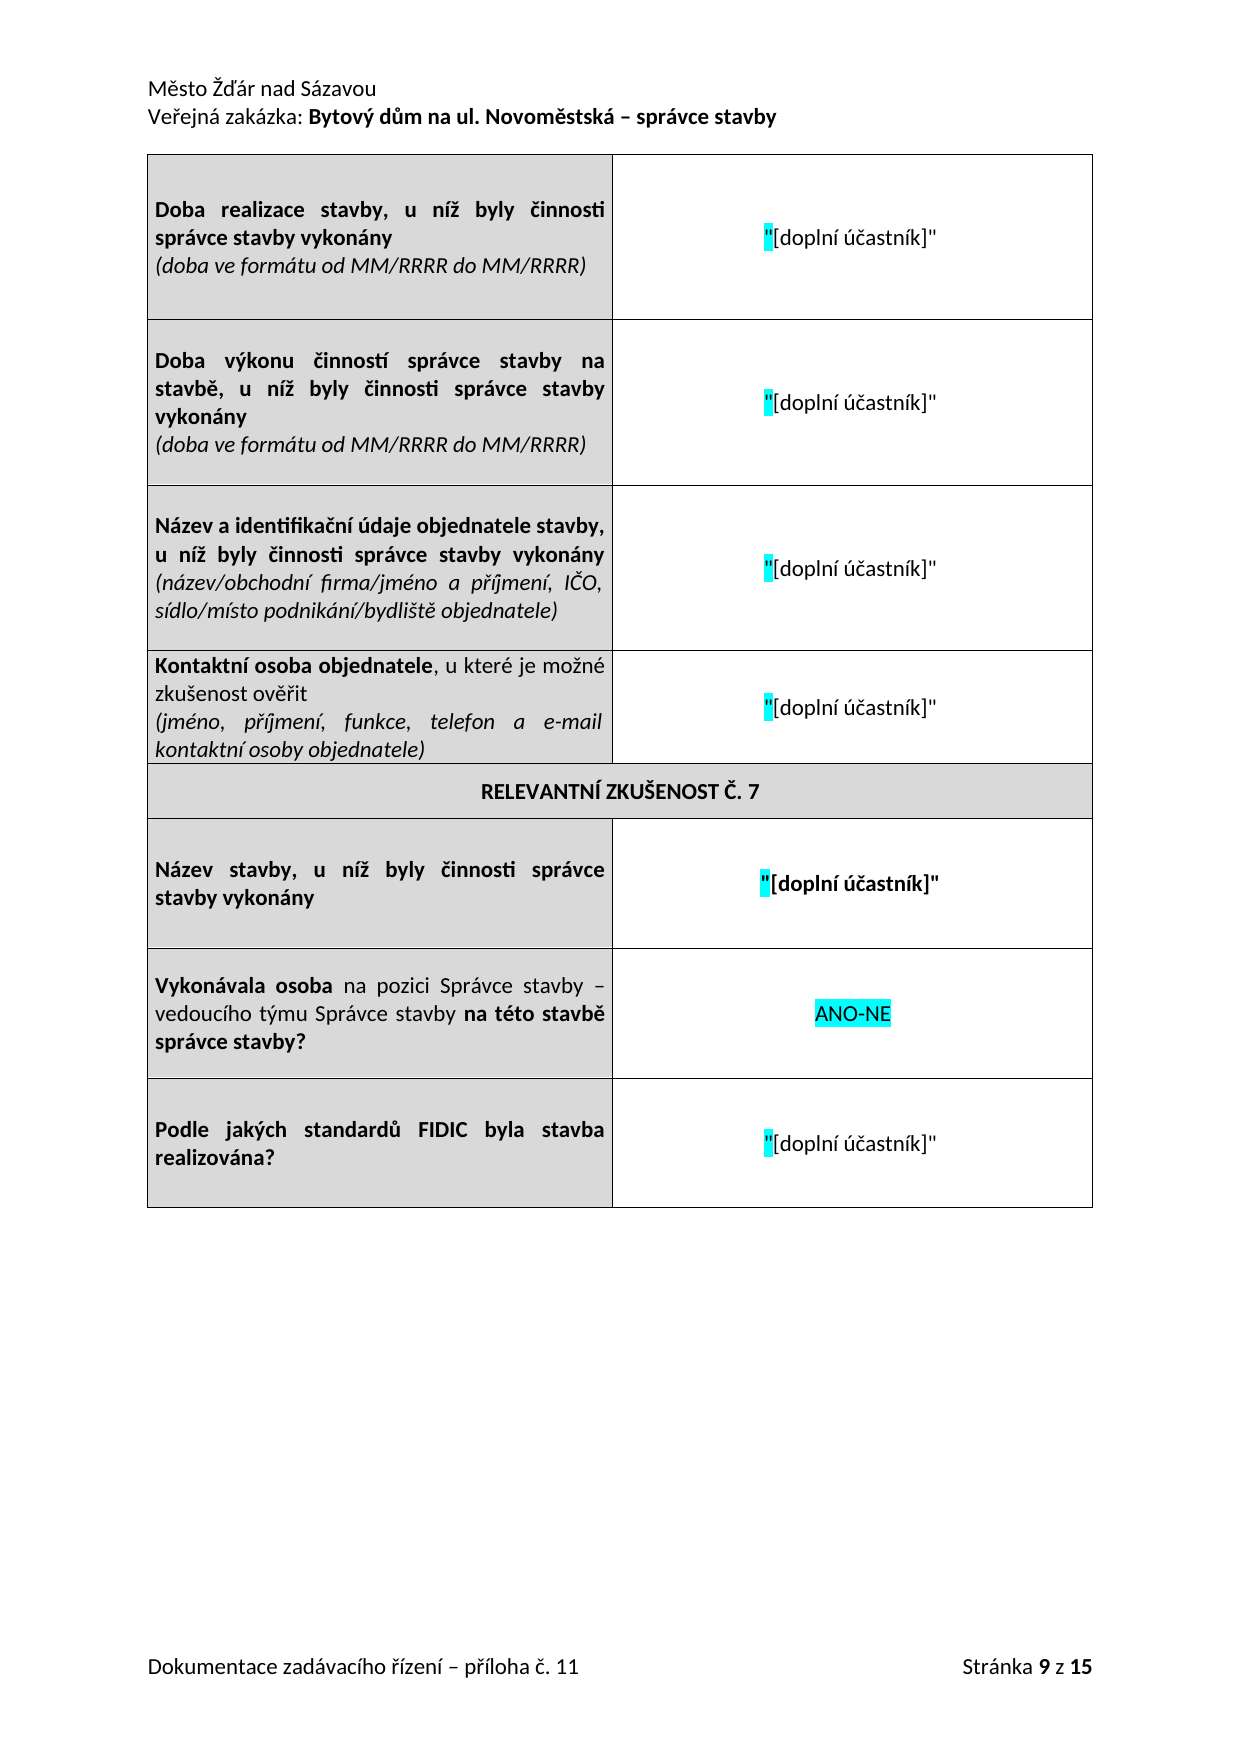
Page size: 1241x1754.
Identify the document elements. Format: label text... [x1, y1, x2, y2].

table_cell RELEVANTNÍ ZKUŠENOST č. 7 [148, 764, 1092, 818]
table_cell Kontaktní osoba objednatele, u které je možné zkušenost ověřit (jméno, příjmení, funkce, telefon a e-mail kontaktní osoby objednatele) [148, 651, 612, 763]
table_cell ANO-NE [613, 949, 1092, 1077]
table_cell Podle jakých standardů FIDIC byla stavba realizována? [148, 1079, 612, 1207]
table_cell [613, 819, 1092, 947]
table_cell [613, 155, 1092, 319]
table_cell Vykonávala osoba na pozici Správce stavby – vedoucího týmu Správce stavby na této stavbě správce stavby? [148, 949, 612, 1077]
table_cell Název a identifikační údaje objednatele stavby, u níž byly činnosti správce stavby vykonány (název/obchodní firma/jméno a příjmení, IČO, sídlo/místo podnikání/bydliště objednatele) [148, 486, 612, 650]
table_cell [613, 320, 1092, 484]
table_cell [613, 1079, 1092, 1207]
table_cell Název stavby, u níž byly činnosti správce stavby vykonány [148, 819, 612, 947]
table_cell Doba realizace stavby, u níž byly činnosti správce stavby vykonány (doba ve formátu od MM/RRRR do MM/RRRR) [148, 155, 612, 319]
table_cell Doba výkonu činností správce stavby na stavbě, u níž byly činnosti správce stavby vykonány (doba ve formátu od MM/RRRR do MM/RRRR) [148, 320, 612, 484]
table_cell [613, 486, 1092, 650]
table_cell [613, 651, 1092, 763]
